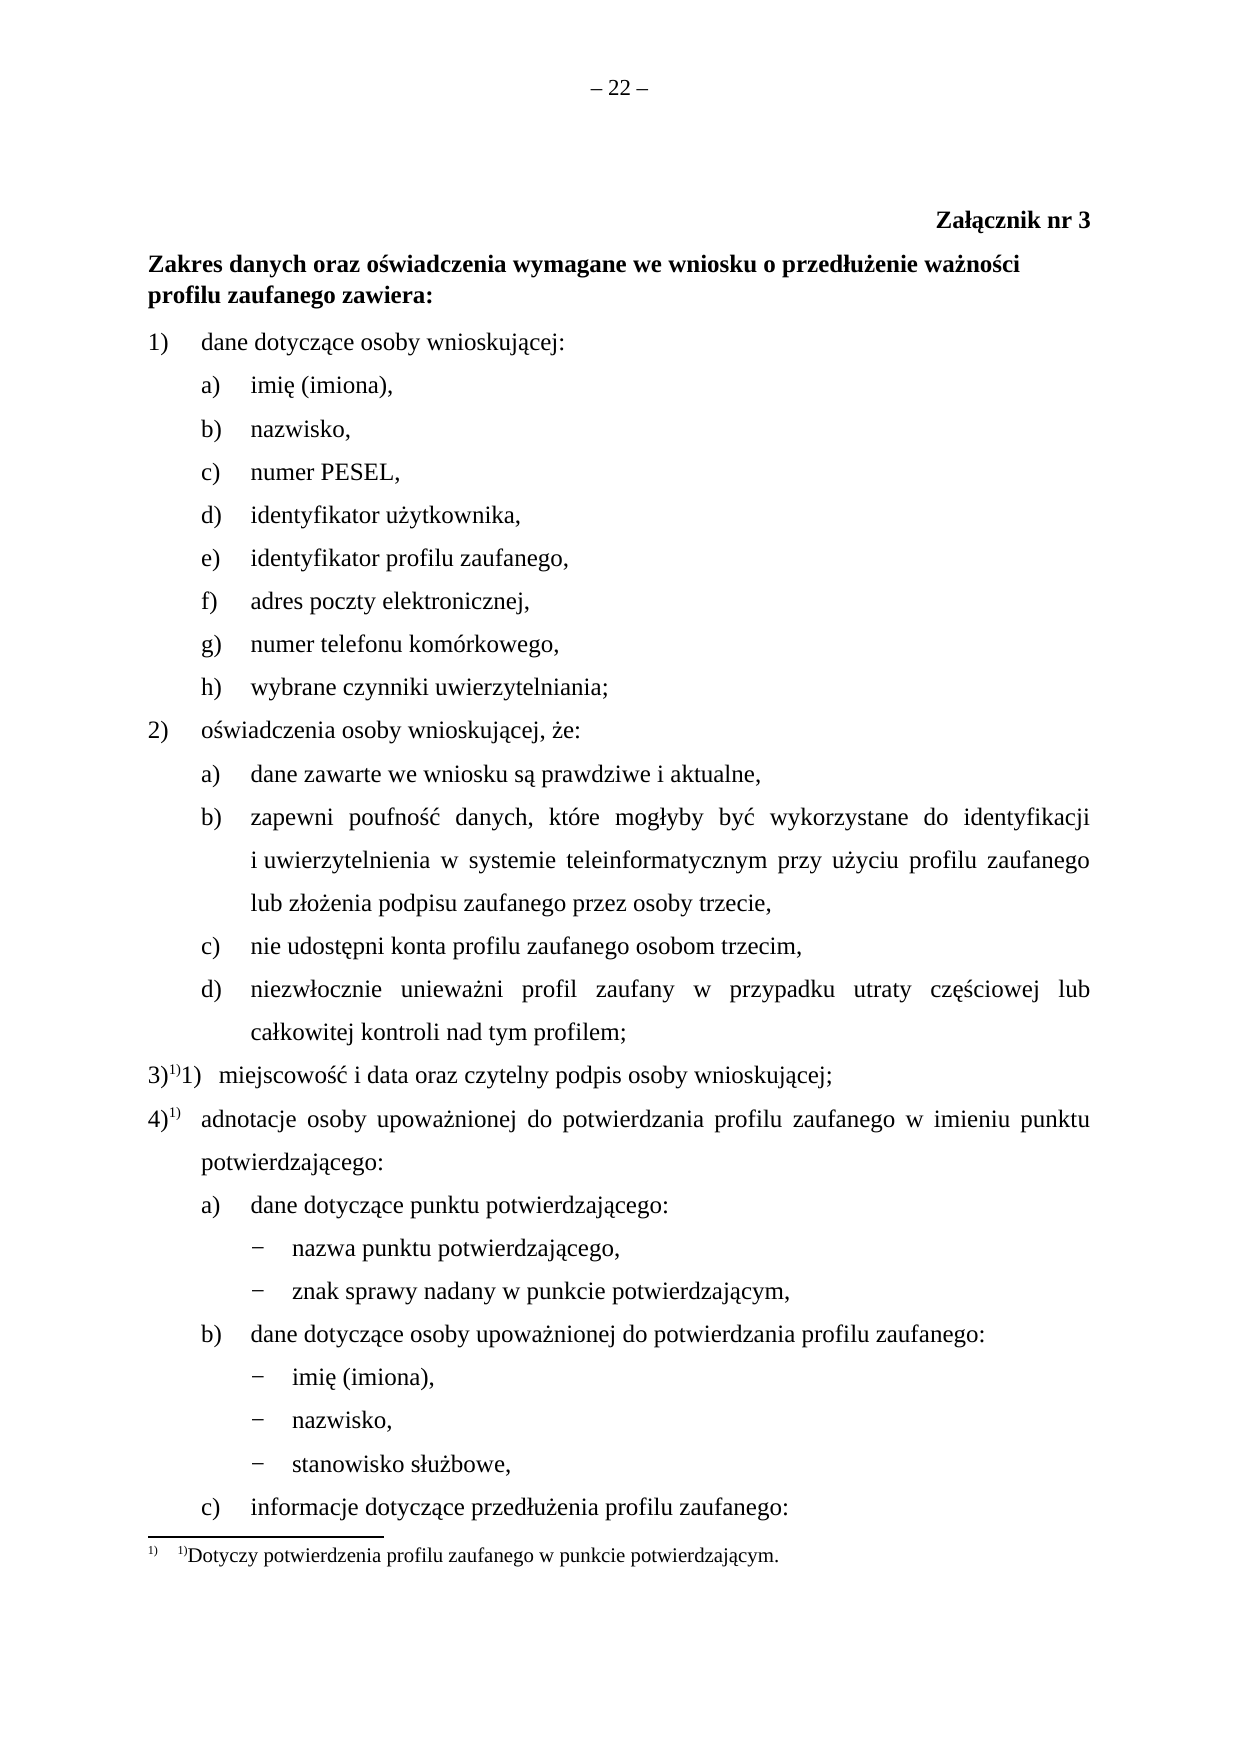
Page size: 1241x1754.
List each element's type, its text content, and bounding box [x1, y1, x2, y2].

text − znak sprawy nadany w punkcie potwierdzającym, [251, 1276, 1091, 1305]
text c) nie udostępni konta profilu zaufanego osobom trzecim, [201, 931, 1091, 960]
text b) dane dotyczące osoby upoważnionej do potwierdzania profilu zaufanego: [201, 1319, 1091, 1348]
text 3)1) miejscowość i data oraz czytelny podpis osoby wnioskującej; [148, 1061, 1091, 1089]
text − nazwa punktu potwierdzającego, [251, 1233, 1091, 1262]
text d) niezwłocznie unieważni profil zaufany w przypadku utraty częściowej lub całkowitej kontroli nad tym profilem; [201, 974, 1091, 1046]
text Zakres danych oraz oświadczenia wymagane we wniosku o przedłużenie ważności profilu zaufanego zawiera: [148, 249, 1091, 308]
text b) nazwisko, [201, 414, 1091, 442]
text 1) dane dotyczące osoby wnioskującej: [148, 327, 1091, 356]
text c) numer PESEL, [201, 457, 1091, 486]
text − imię (imiona), [251, 1362, 1091, 1391]
text a) dane zawarte we wniosku są prawdziwe i aktualne, [201, 759, 1091, 787]
text a) dane dotyczące punktu potwierdzającego: [201, 1190, 1091, 1219]
text 2) oświadczenia osoby wnioskującej, że: [148, 716, 1091, 744]
text h) wybrane czynniki uwierzytelniania; [201, 672, 1091, 701]
text a) imię (imiona), [201, 371, 1091, 399]
text g) numer telefonu komórkowego, [201, 629, 1091, 658]
text c) informacje dotyczące przedłużenia profilu zaufanego: [201, 1492, 1091, 1521]
text e) identyfikator profilu zaufanego, [201, 543, 1091, 572]
text 4)1) adnotacje osoby upoważnionej do potwierdzania profilu zaufanego w imieniu punktu potwierdzającego: [148, 1104, 1091, 1176]
text Załącznik nr 3 [148, 206, 1091, 234]
text f) adres poczty elektronicznej, [201, 586, 1091, 615]
text d) identyfikator użytkownika, [201, 500, 1091, 529]
text − nazwisko, [251, 1406, 1091, 1434]
text b) zapewni poufność danych, które mogłyby być wykorzystane do identyfikacji i uwierzytelnienia w systemie teleinformatycznym przy użyciu profilu zaufanego lub złożenia podpisu zaufanego przez osoby trzecie, [201, 802, 1091, 917]
text − stanowisko służbowe, [251, 1449, 1091, 1477]
